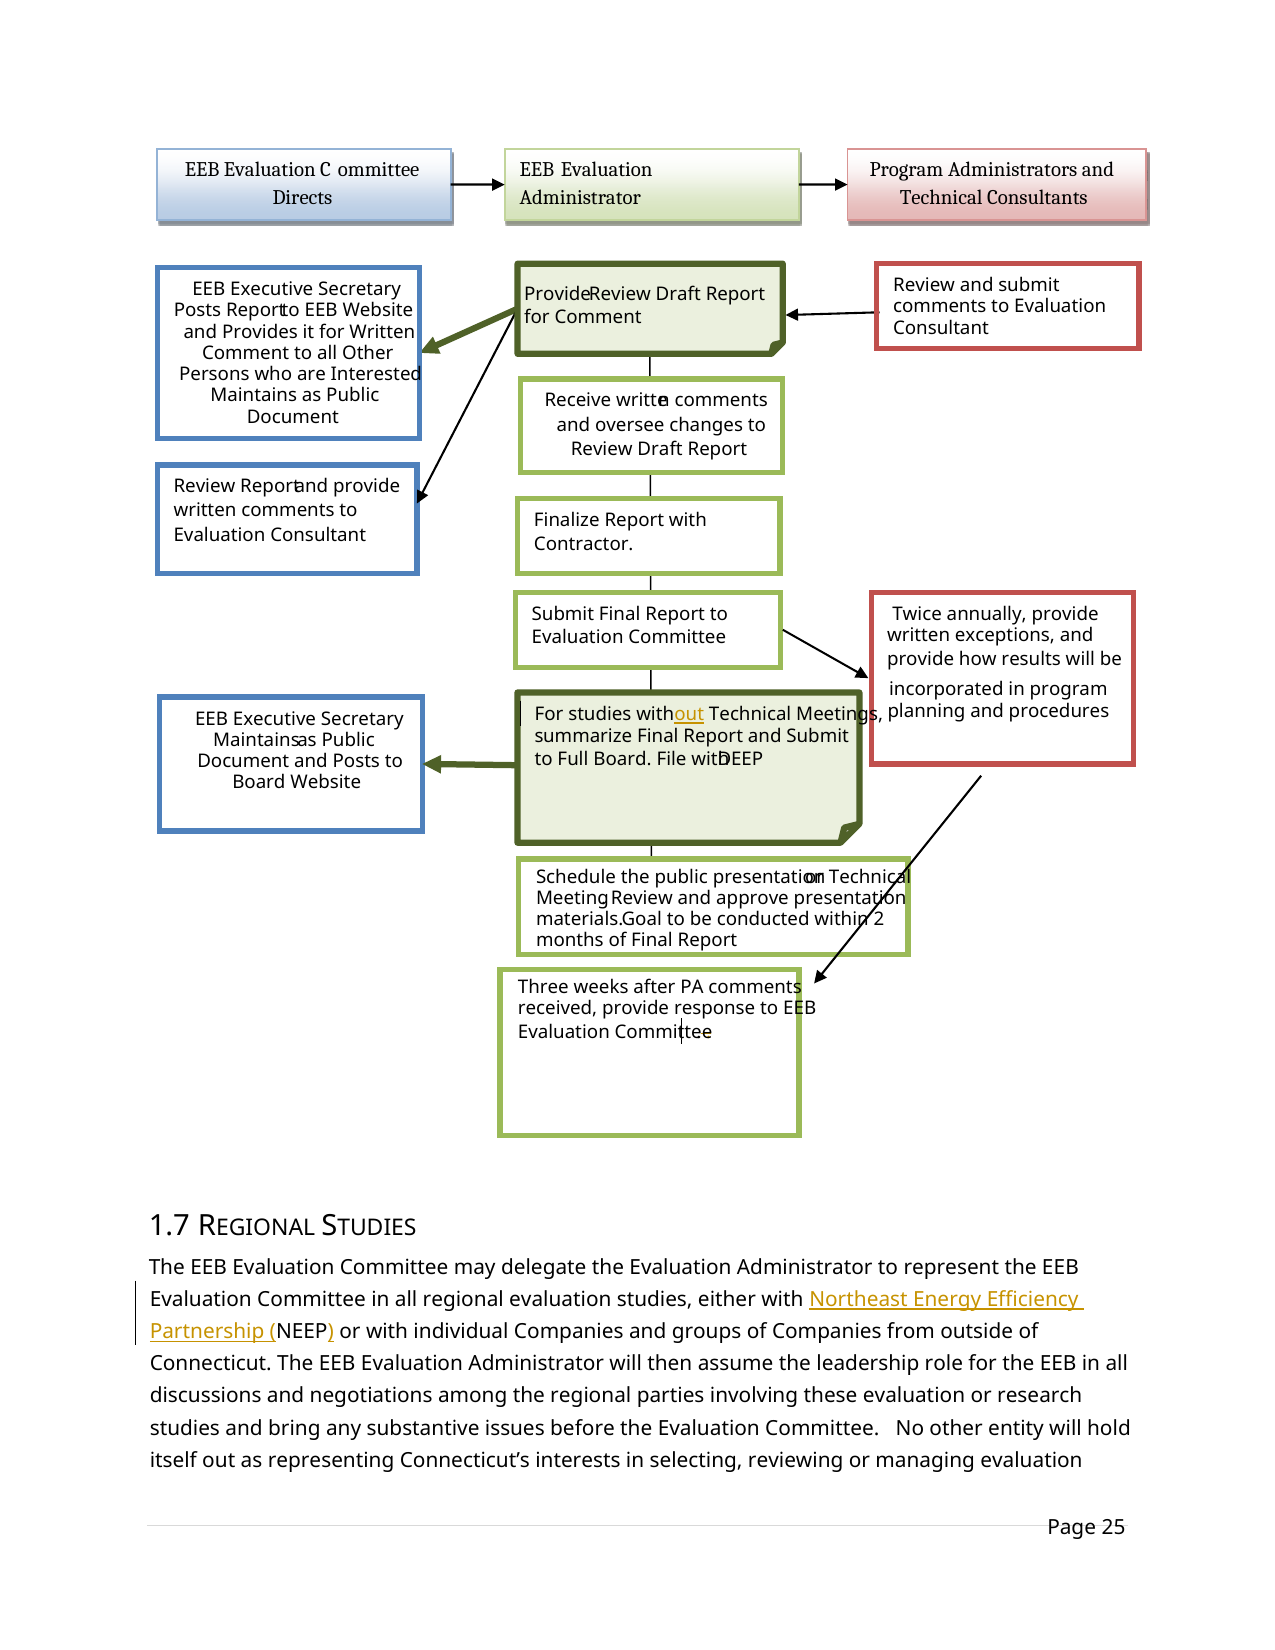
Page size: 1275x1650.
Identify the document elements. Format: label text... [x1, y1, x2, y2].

picture [523, 388, 781, 464]
picture [873, 601, 1131, 755]
picture [848, 150, 1146, 219]
picture [159, 474, 415, 565]
picture [517, 601, 778, 658]
picture [162, 706, 420, 822]
picture [520, 508, 777, 565]
picture [520, 864, 906, 949]
picture [502, 974, 797, 1130]
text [148, 1252, 1150, 1473]
picture [845, 873, 906, 949]
picture [879, 273, 1137, 339]
picture [848, 152, 1150, 226]
picture [886, 895, 892, 903]
picture [505, 150, 798, 219]
picture [520, 273, 780, 333]
picture [159, 277, 417, 429]
picture [158, 186, 454, 226]
subtitle REGIONAL STUDIES [148, 1205, 1151, 1244]
picture [158, 150, 450, 219]
picture [505, 186, 802, 226]
picture [520, 702, 856, 815]
